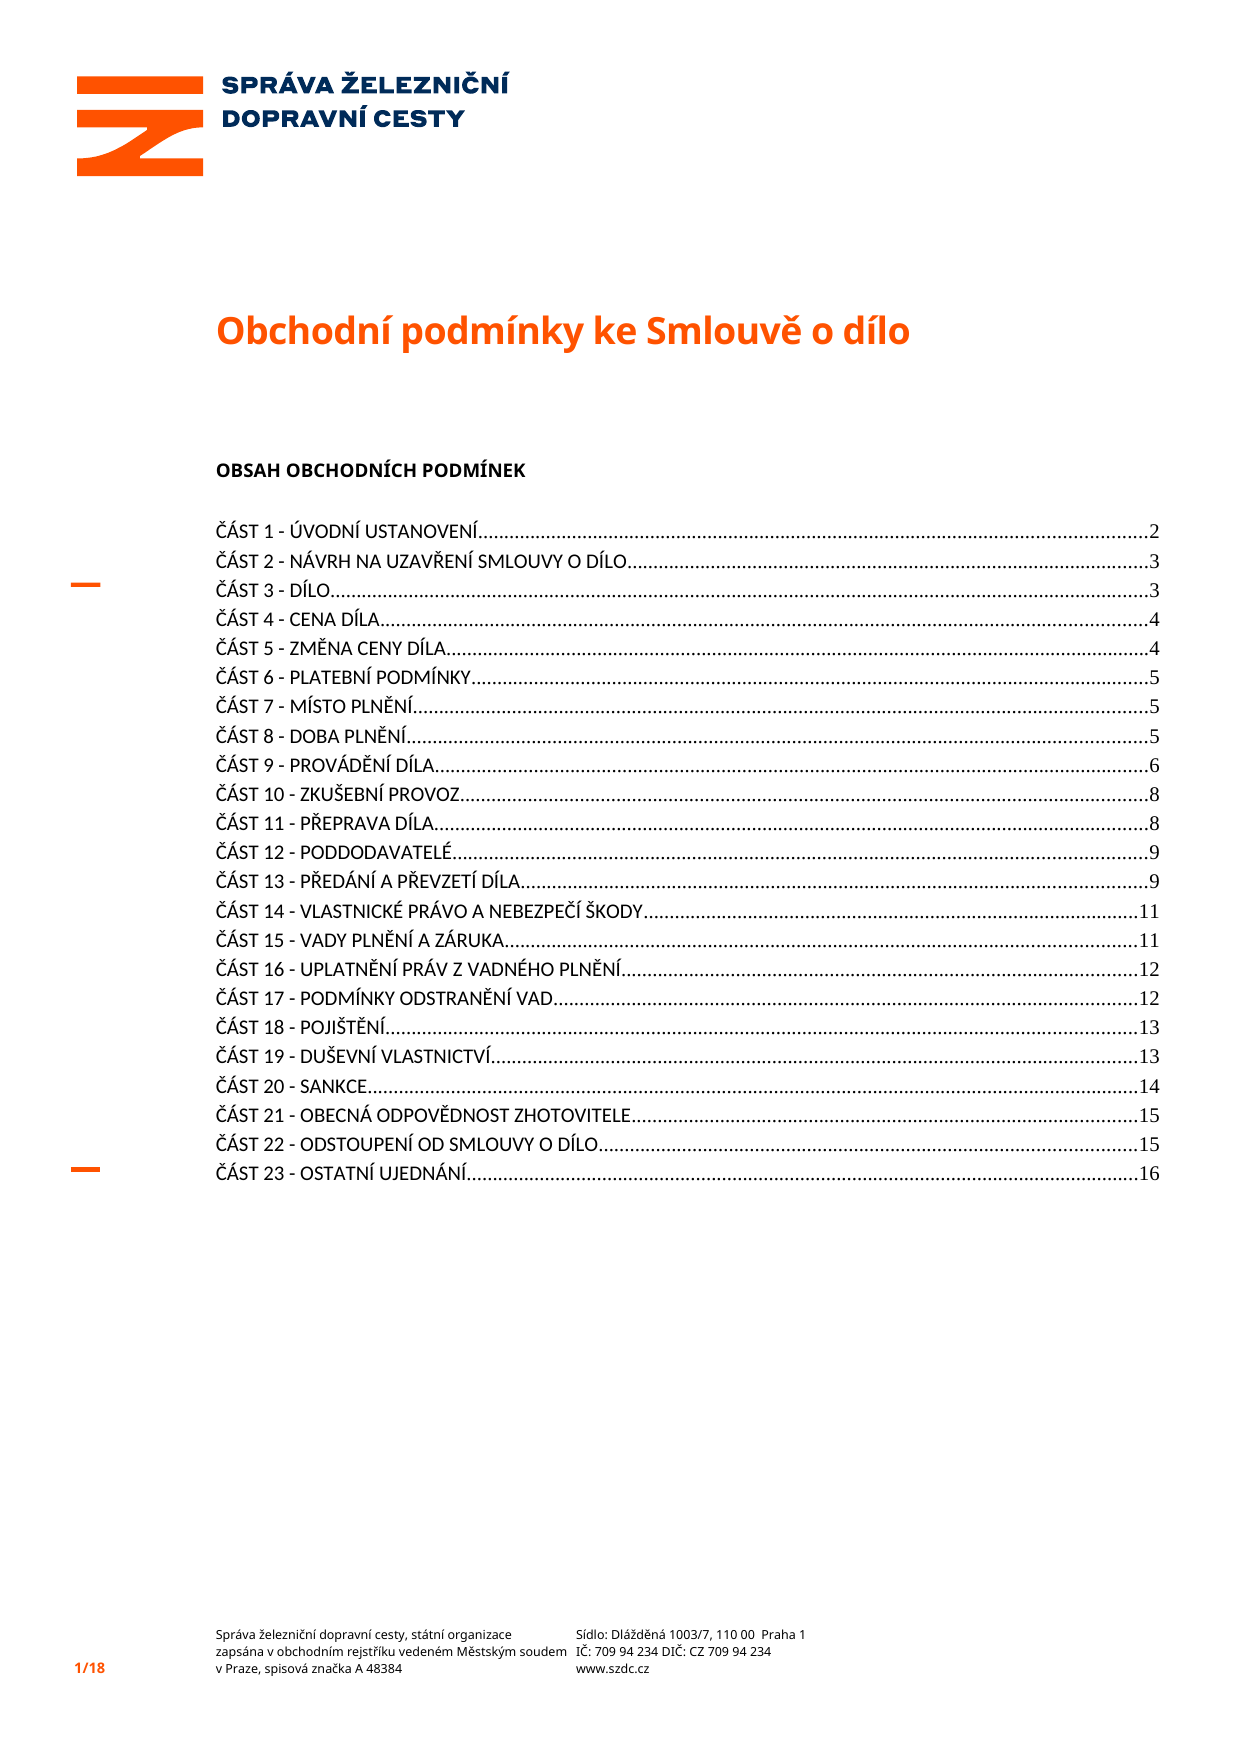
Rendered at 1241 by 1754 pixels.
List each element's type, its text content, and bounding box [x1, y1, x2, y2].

text ČÁST 13 - PŘEDÁNÍ A PŘEVZETÍ DÍLA 9 [216, 869, 1122, 894]
text ČÁST 23 - OSTATNÍ UJEDNÁNÍ 16 [216, 1160, 1122, 1186]
text ČÁST 4 - CENA DÍLA 4 [216, 606, 1122, 632]
text ČÁST 21 - OBECNÁ ODPOVĚDNOST ZHOTOVITELE 15 [216, 1102, 1122, 1127]
text ČÁST 17 - PODMÍNKY ODSTRANĚNÍ VAD 12 [216, 985, 1122, 1011]
text ČÁST 22 - ODSTOUPENÍ OD SMLOUVY O DÍLO 15 [216, 1131, 1122, 1157]
text ČÁST 20 - SANKCE 14 [216, 1073, 1122, 1098]
text ČÁST 15 - VADY PLNĚNÍ A ZÁRUKA 11 [216, 927, 1122, 952]
subtitle Obchodní podmínky ke Smlouvě o dílo [216, 304, 1122, 356]
text ČÁST 2 - NÁVRH NA UZAVŘENÍ SMLOUVY O DÍLO 3 [216, 548, 1122, 573]
text ČÁST 5 - ZMĚNA CENY DÍLA 4 [216, 635, 1122, 661]
text ČÁST 9 - PROVÁDĚNÍ DÍLA 6 [216, 752, 1122, 777]
text ČÁST 19 - DUŠEVNÍ VLASTNICTVÍ 13 [216, 1044, 1122, 1069]
text ČÁST 11 - PŘEPRAVA DÍLA 8 [216, 810, 1122, 836]
text ČÁST 12 - PODDODAVATELÉ 9 [216, 839, 1122, 865]
text ČÁST 10 - ZKUŠEBNÍ PROVOZ 8 [216, 781, 1122, 807]
text ČÁST 14 - VLASTNICKÉ PRÁVO A NEBEZPEČÍ ŠKODY 11 [216, 898, 1122, 923]
text OBSAH OBCHODNÍCH PODMÍNEK [216, 457, 1122, 483]
text ČÁST 3 - DÍLO 3 [216, 577, 1122, 602]
text ČÁST 1 - ÚVODNÍ USTANOVENÍ 2 [216, 519, 1122, 544]
text ČÁST 8 - DOBA PLNĚNÍ 5 [216, 723, 1122, 748]
text ČÁST 6 - PLATEBNÍ PODMÍNKY 5 [216, 664, 1122, 690]
text ČÁST 16 - UPLATNĚNÍ PRÁV Z VADNÉHO PLNĚNÍ 12 [216, 956, 1122, 982]
text ČÁST 18 - POJIŠTĚNÍ 13 [216, 1014, 1122, 1040]
text ČÁST 7 - MÍSTO PLNĚNÍ 5 [216, 694, 1122, 719]
